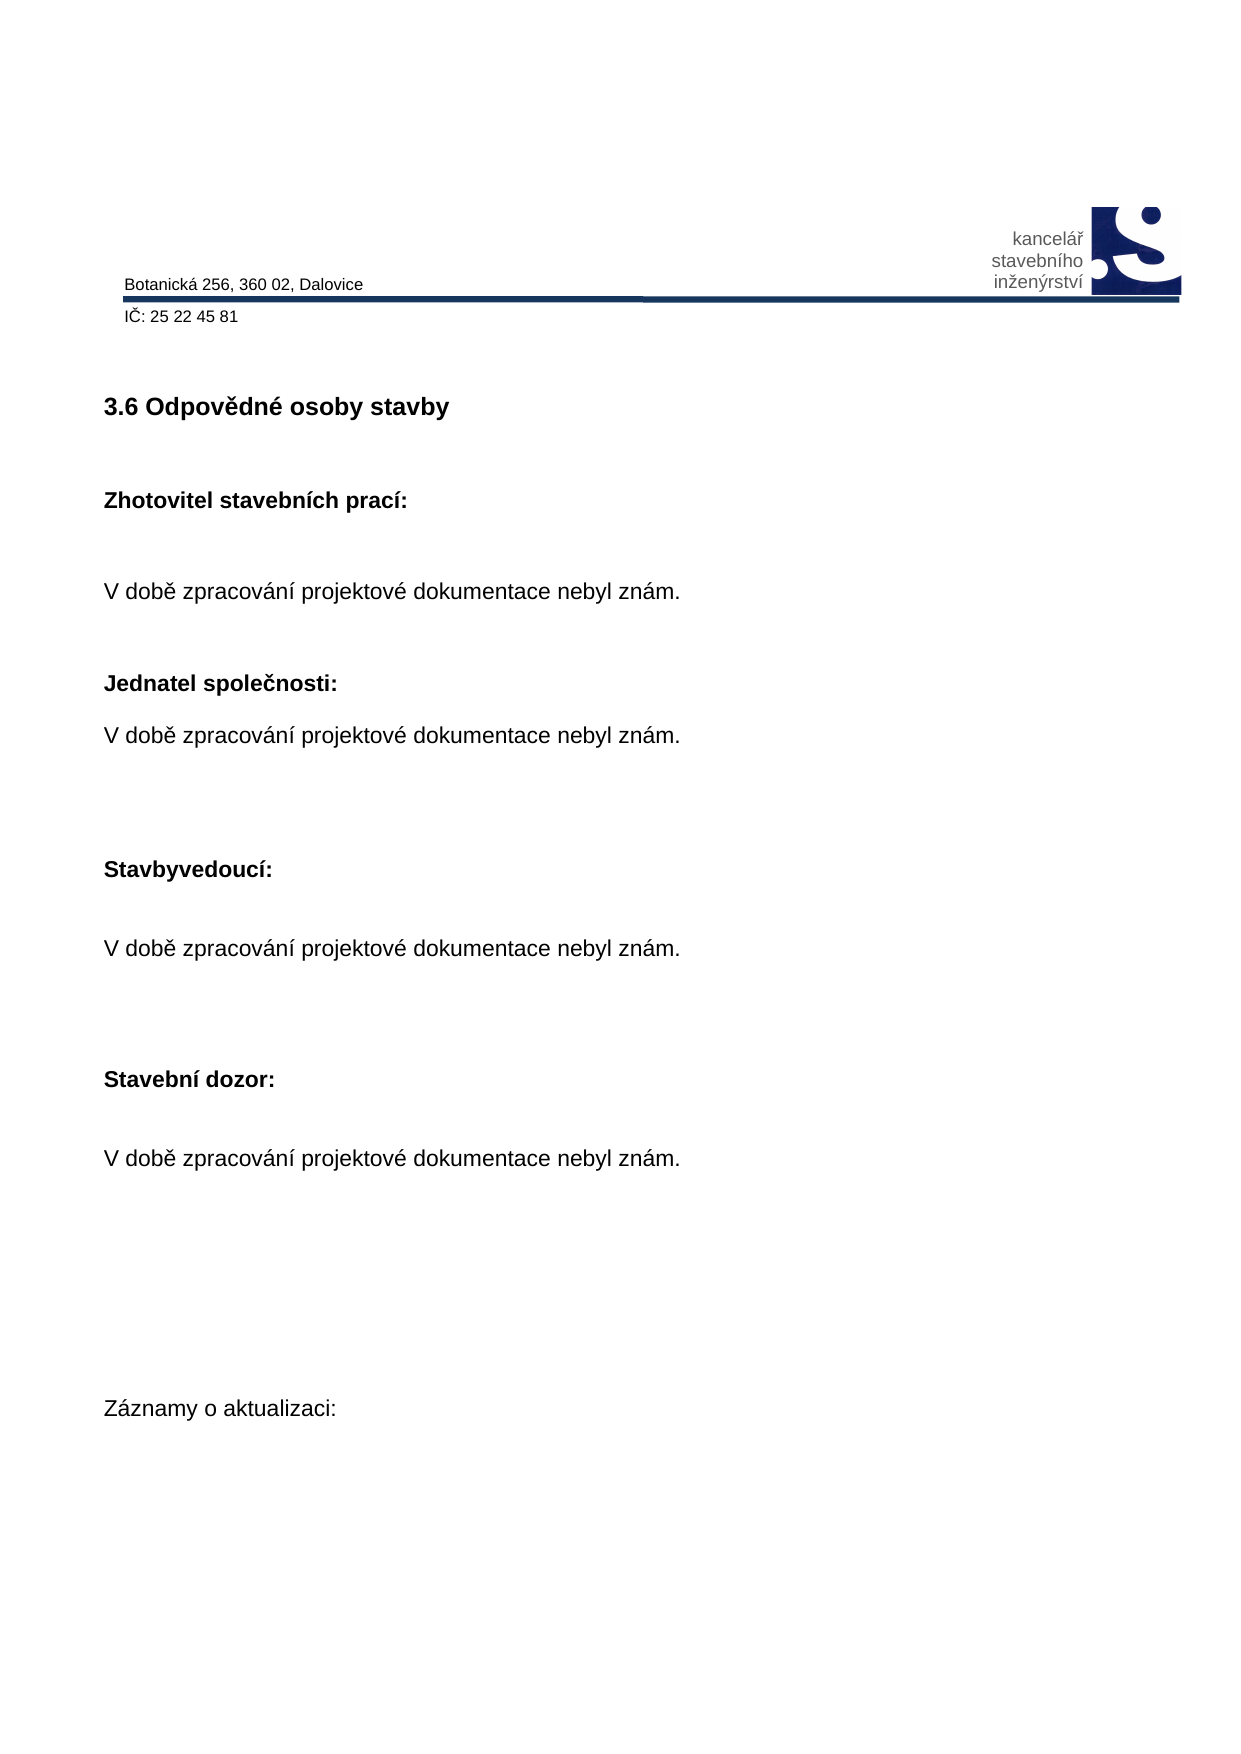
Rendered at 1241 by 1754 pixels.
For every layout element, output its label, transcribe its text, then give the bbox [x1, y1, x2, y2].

text Jednatel společnosti: [103, 670, 1181, 696]
picture [1091, 207, 1182, 295]
text Stavbyvedoucí: [103, 856, 1181, 883]
text 3.6 Odpovědné osoby stavby [103, 392, 1181, 421]
text V době zpracování projektové dokumentace nebyl znám. [103, 578, 1181, 605]
text V době zpracování projektové dokumentace nebyl znám. [103, 1145, 1181, 1172]
text Zhotovitel stavebních prací: [103, 487, 1181, 513]
text Záznamy o aktualizaci: [103, 1394, 1181, 1421]
text V době zpracování projektové dokumentace nebyl znám. [103, 722, 1181, 748]
text Stavební dozor: [103, 1066, 1181, 1093]
text V době zpracování projektové dokumentace nebyl znám. [103, 935, 1181, 962]
